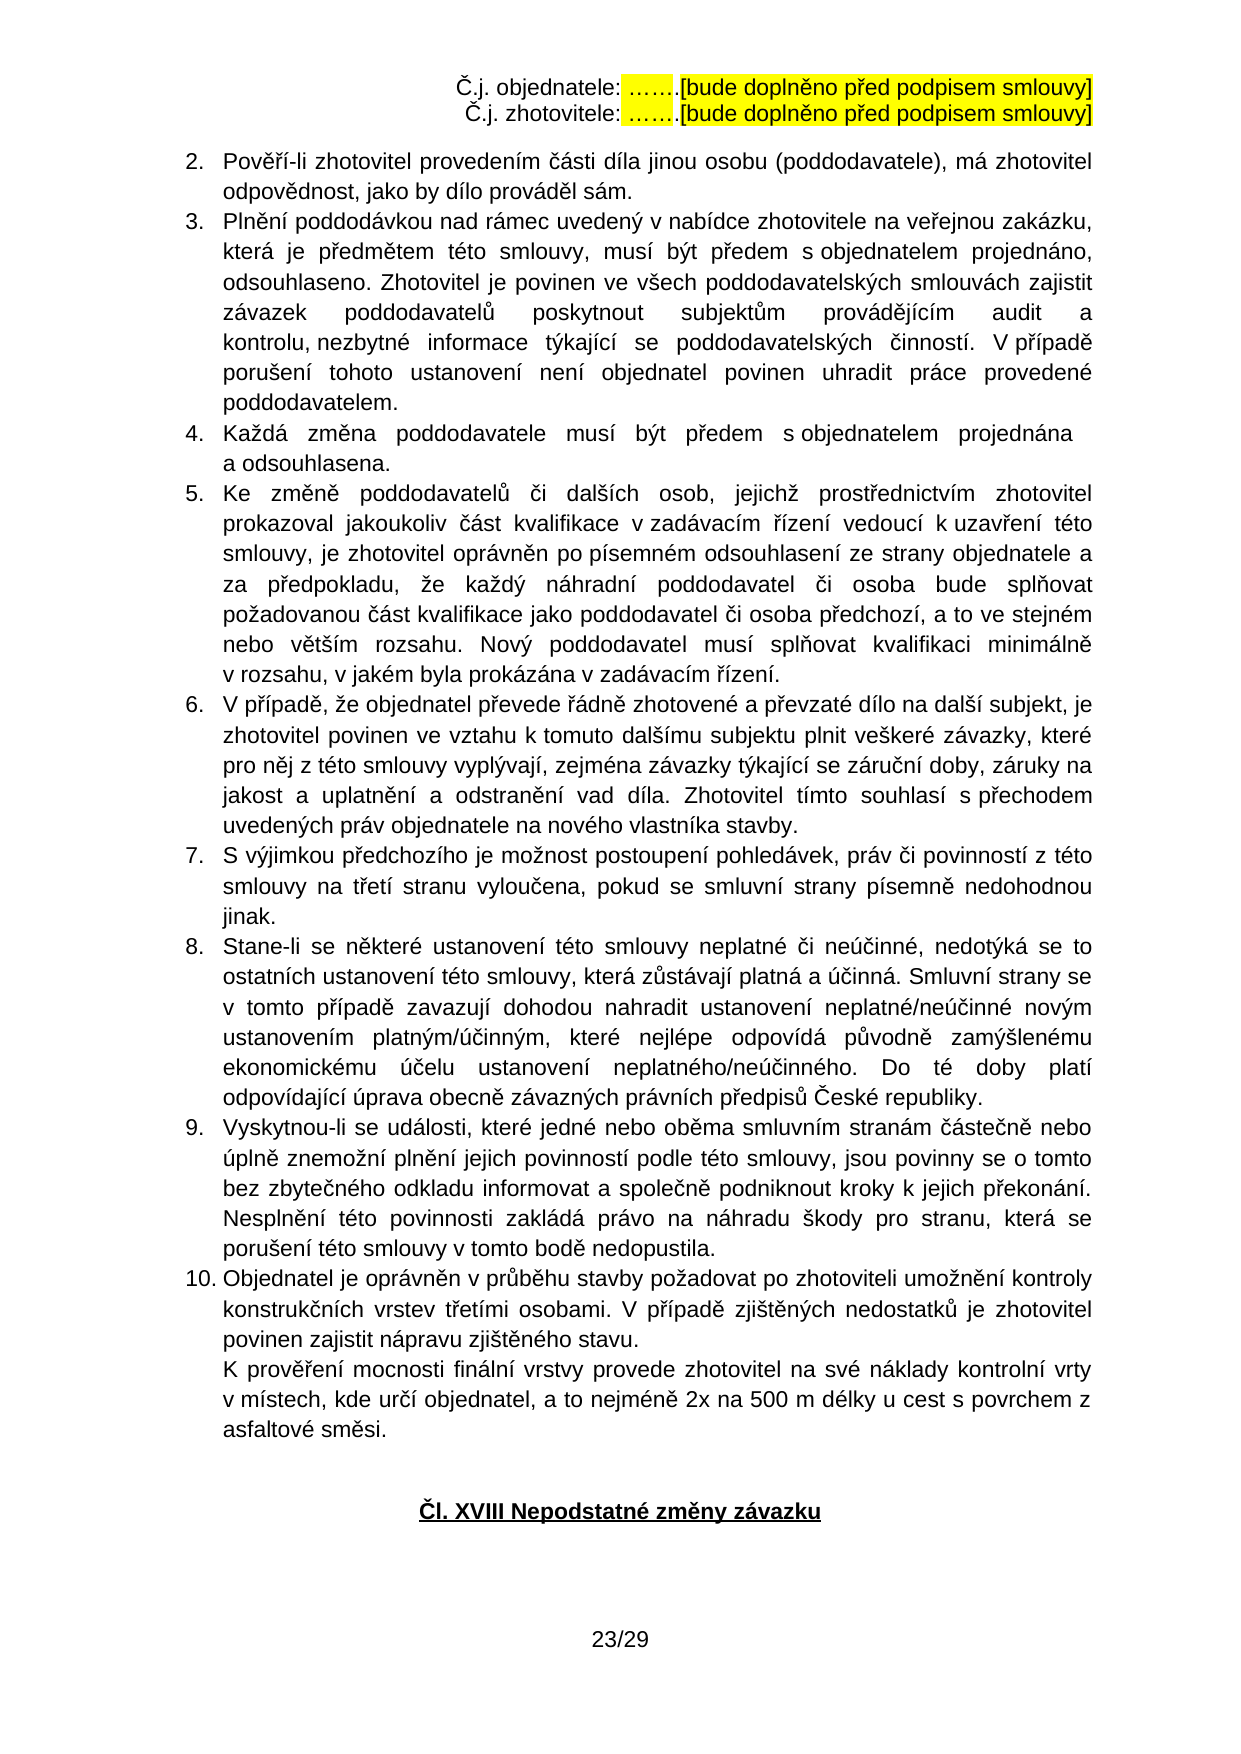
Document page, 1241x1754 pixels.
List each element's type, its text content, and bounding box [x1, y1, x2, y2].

list Objednatel je oprávněn v průběhu stavby požadovat po zhotoviteli umožnění kontroly konstrukčních vrstev třetími osobami. V případě zjištěných nedostatků je zhotovitel povinen zajistit nápravu zjištěného stavu. [185, 1265, 1093, 1352]
text Čl. XVIII Nepodstatné změny závazku [148, 1498, 1093, 1524]
list Vyskytnou-li se události, které jedné nebo oběma smluvním stranám částečně nebo úplně znemožní plnění jejich povinností podle této smlouvy, jsou povinny se o tomto bez zbytečného odkladu informovat a společně podniknout kroky k jejich překonání. Nesplnění této povinnosti zakládá právo na náhradu škody pro stranu, která se porušení této smlouvy v tomto bodě nedopustila. [185, 1114, 1093, 1261]
list Každá změna poddodavatele musí být předem s objednatelem projednána a odsouhlasena. [185, 419, 1093, 476]
list Pověří-li zhotovitel provedením části díla jinou osobu (poddodavatele), má zhotovitel odpovědnost, jako by dílo prováděl sám. [185, 148, 1093, 204]
list S výjimkou předchozího je možnost postoupení pohledávek, práv či povinností z této smlouvy na třetí stranu vyloučena, pokud se smluvní strany písemně nedohodnou jinak. [185, 842, 1093, 929]
list V případě, že objednatel převede řádně zhotovené a převzaté dílo na další subjekt, je zhotovitel povinen ve vztahu k tomuto dalšímu subjektu plnit veškeré závazky, které pro něj z této smlouvy vyplývají, zejména závazky týkající se záruční doby, záruky na jakost a uplatnění a odstranění vad díla. Zhotovitel tímto souhlasí s přechodem uvedených práv objednatele na nového vlastníka stavby. [185, 691, 1093, 838]
list Ke změně poddodavatelů či dalších osob, jejichž prostřednictvím zhotovitel prokazoval jakoukoliv část kvalifikace v zadávacím řízení vedoucí k uzavření této smlouvy, je zhotovitel oprávněn po písemném odsouhlasení ze strany objednatele a za předpokladu, že každý náhradní poddodavatel či osoba bude splňovat požadovanou část kvalifikace jako poddodavatel či osoba předchozí, a to ve stejném nebo větším rozsahu. Nový poddodavatel musí splňovat kvalifikaci minimálně v rozsahu, v jakém byla prokázána v zadávacím řízení. [185, 480, 1093, 687]
list Plnění poddodávkou nad rámec uvedený v nabídce zhotovitele na veřejnou zakázku, která je předmětem této smlouvy, musí být předem s objednatelem projednáno, odsouhlaseno. Zhotovitel je povinen ve všech poddodavatelských smlouvách zajistit závazek poddodavatelů poskytnout subjektům provádějícím audit a kontrolu, nezbytné informace týkající se poddodavatelských činností. V případě porušení tohoto ustanovení není objednatel povinen uhradit práce provedené poddodavatelem. [185, 208, 1093, 416]
list Stane-li se některé ustanovení této smlouvy neplatné či neúčinné, nedotýká se to ostatních ustanovení této smlouvy, která zůstávají platná a účinná. Smluvní strany se v tomto případě zavazují dohodou nahradit ustanovení neplatné/neúčinné novým ustanovením platným/účinným, které nejlépe odpovídá původně zamýšlenému ekonomickému účelu ustanovení neplatného/neúčinného. Do té doby platí odpovídající úprava obecně závazných právních předpisů České republiky. [185, 933, 1093, 1110]
list K prověření mocnosti finální vrstvy provede zhotovitel na své náklady kontrolní vrty v místech, kde určí objednatel, a to nejméně 2x na 500 m délky u cest s povrchem z asfaltové směsi. [223, 1356, 1093, 1443]
